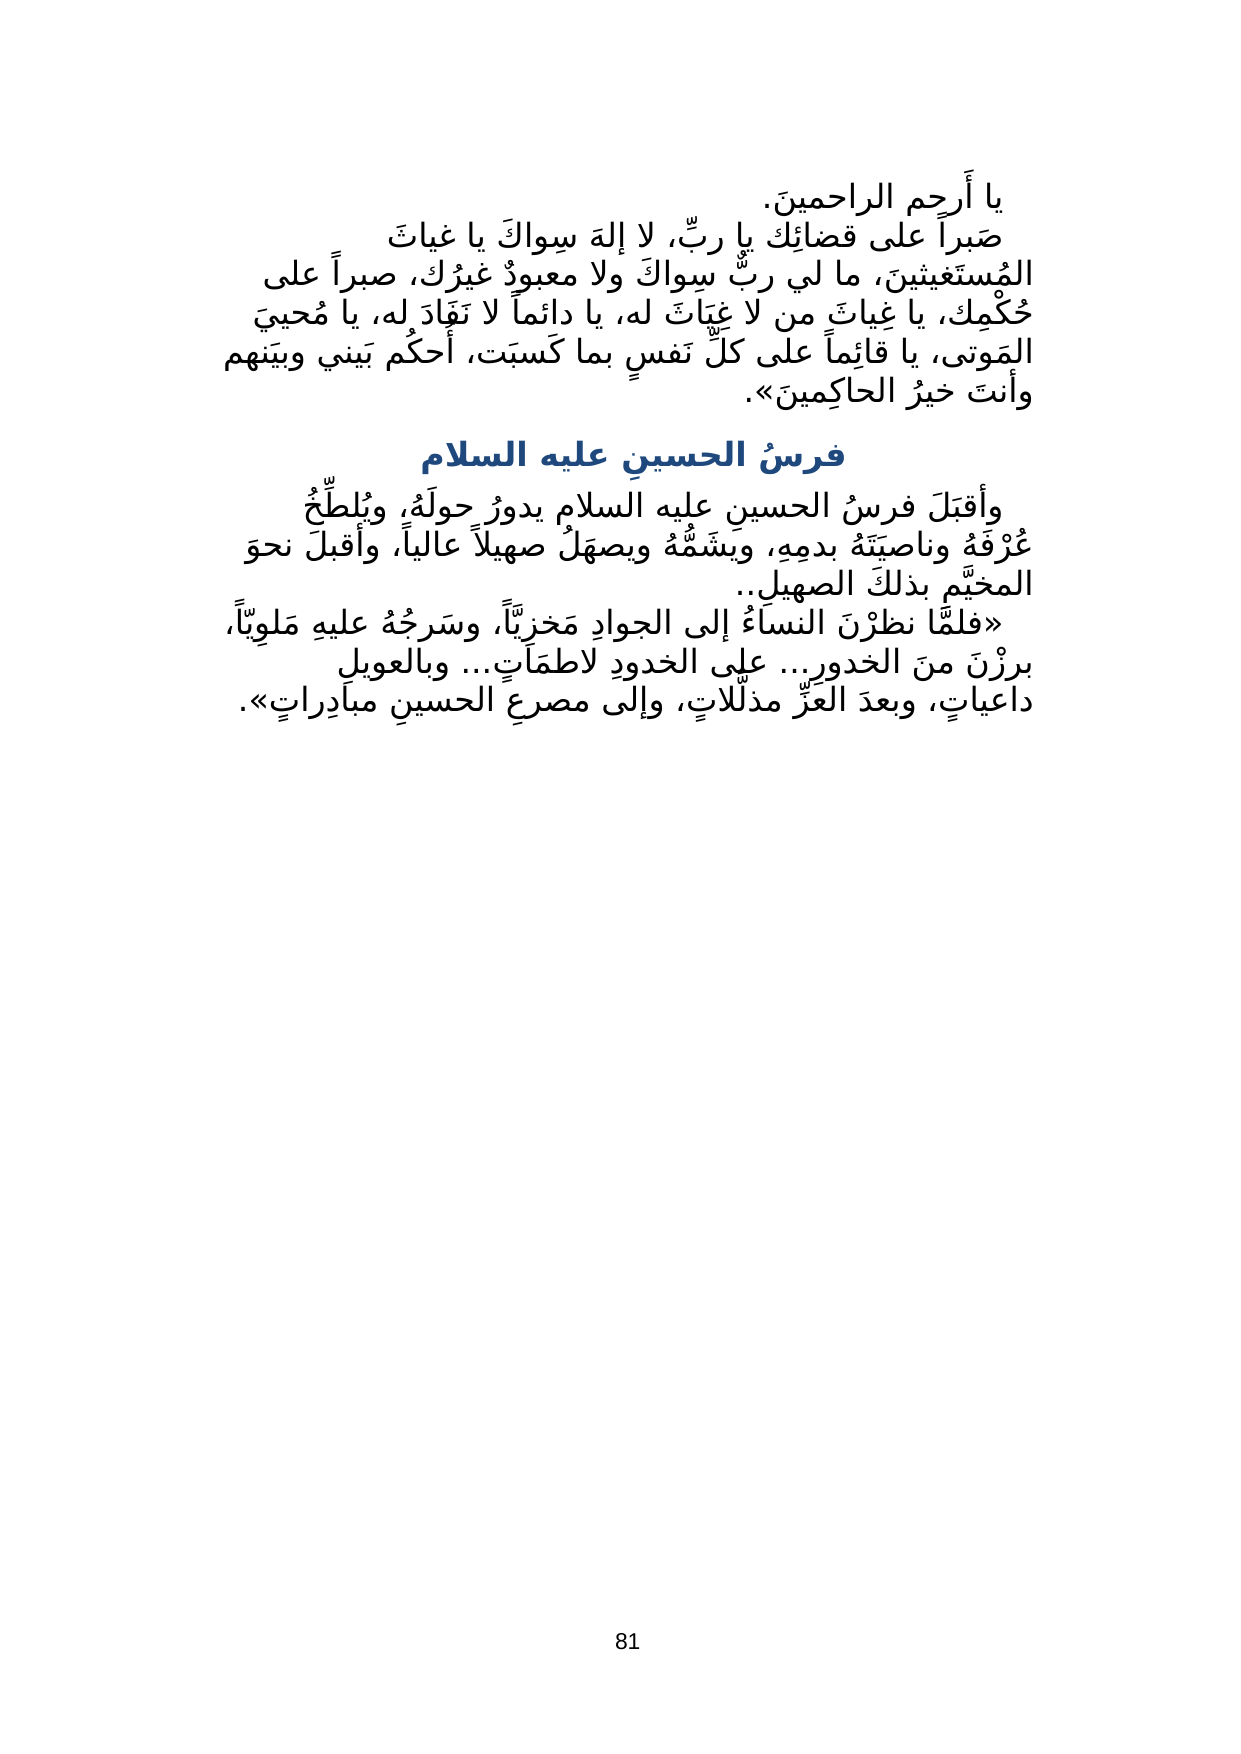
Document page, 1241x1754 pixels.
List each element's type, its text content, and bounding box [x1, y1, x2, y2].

text صَبراً على قضائِك يا ربِّ، لا إلهَ سِواكَ يا غياثَ المُستَغيثينَ، ما لي ربٌّ سِواكَ ولا معبودٌ غيرُك، صبراً على حُكْمِك، يا غِياثَ من لا غِيَاثَ له، يا دائماً لا نَفَادَ له، يا مُحييَ المَوتى، يا قائِماً على كلِّ نَفسٍ بما كَسبَت، أُحكُم بَيني وبيَنهم وأنتَ خيرُ الحاكِمينَ». [222, 216, 1033, 410]
subtitle فرسُ الحسينِ عليه السلام [222, 435, 1033, 474]
text «فلمَّا نظرْنَ النساءُ إلى الجوادِ مَخزِيَّاً، وسَرجُهُ عليهِ مَلوِيّاً، برزْنَ منَ الخدورِ... على الخدودِ لاطمَاتٍ... وبالعويلِ داعياتٍ، وبعدَ العزِّ مذلَّلاتٍ، وإلى مصرعِ الحسينِ مبادِراتٍ». [222, 603, 1033, 720]
text وأقبَلَ فرسُ الحسينِ عليه السلام يدورُ حولَهُ، ويُلطِّخُ عُرْفَهُ وناصيَتَهُ بدمِهِ، ويشَمُّهُ ويصهَلُ صهيلاً عالياً، وأقبلَ نحوَ المخيَّمِ بذلكَ الصهيلِ.. [222, 487, 1033, 603]
text يا أَرحم الراحمينَ. [222, 177, 1033, 216]
